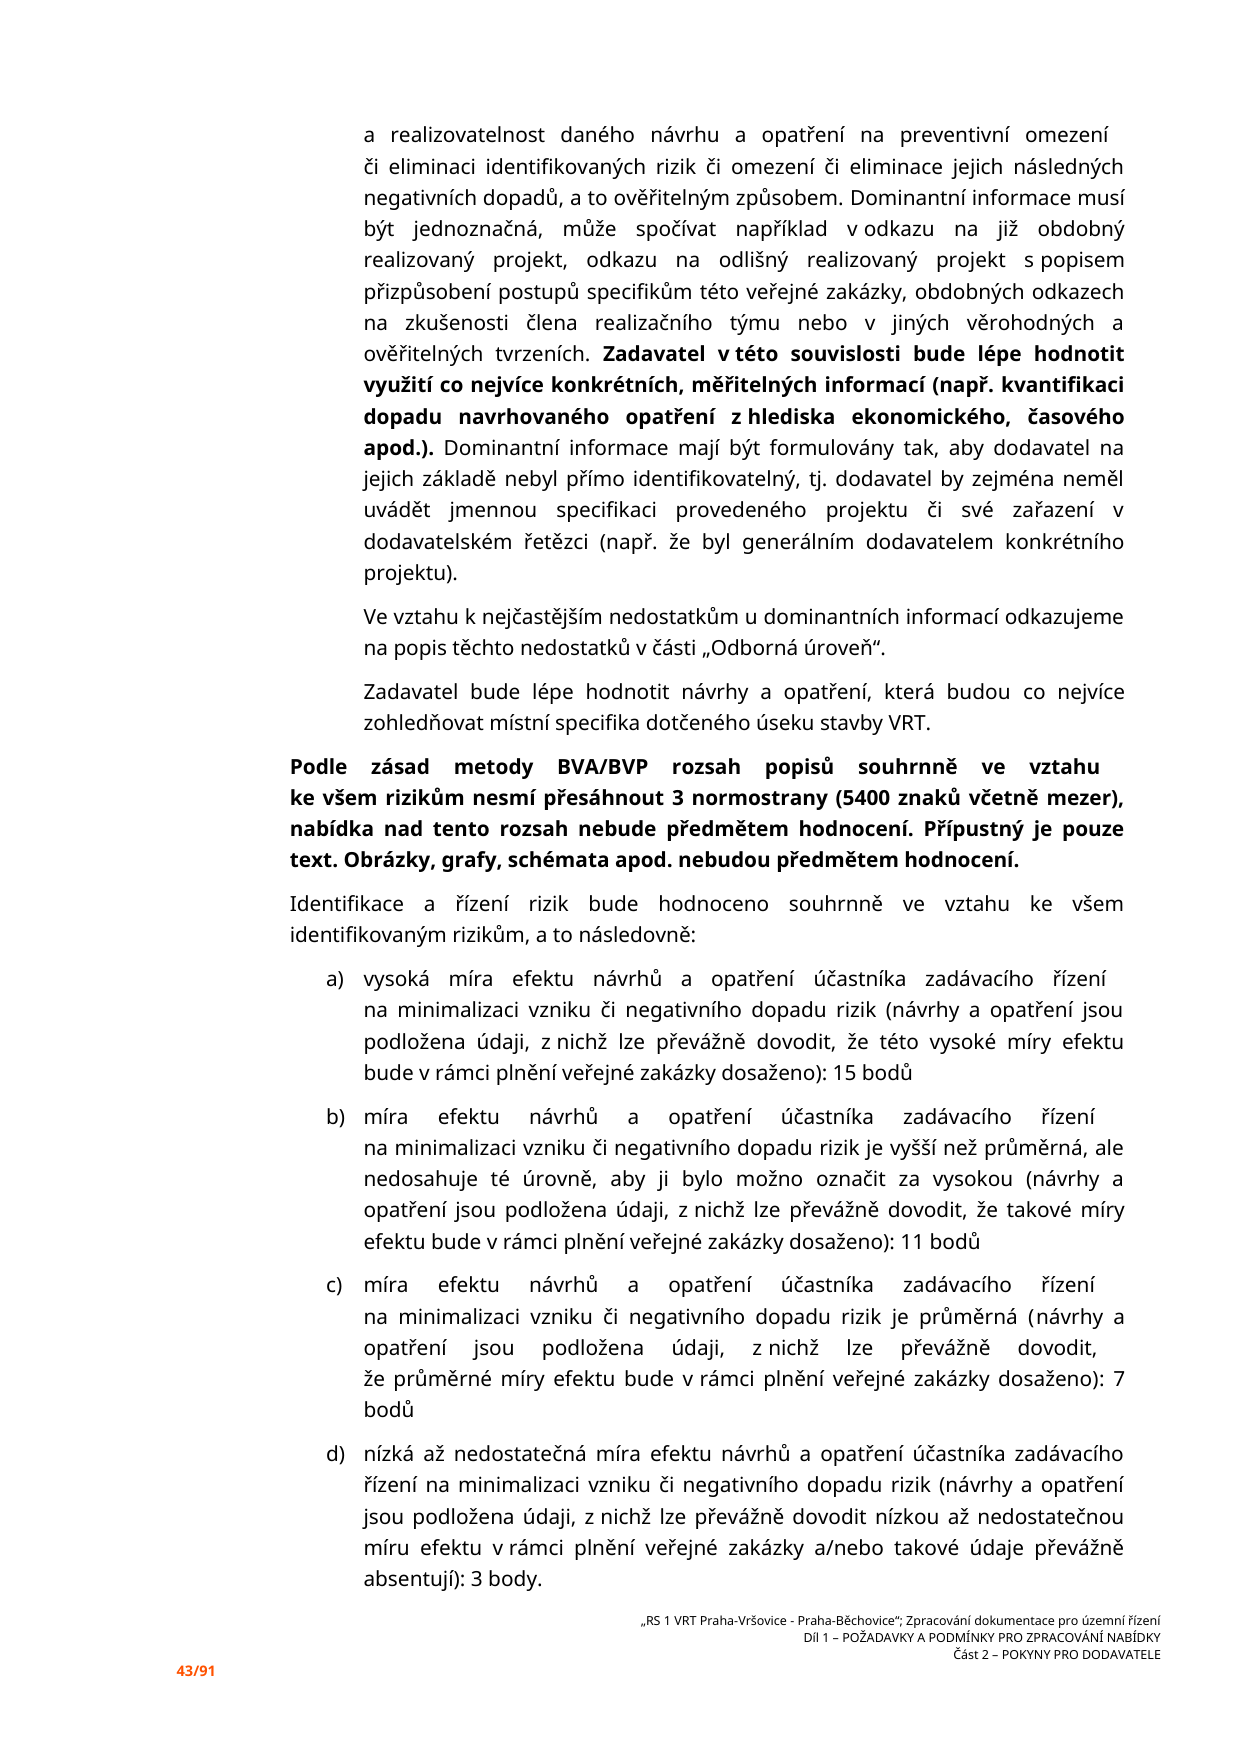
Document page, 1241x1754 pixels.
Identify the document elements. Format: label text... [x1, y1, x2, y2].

text Zadavatel bude lépe hodnotit návrhy a opatření, která budou co nejvíce zohledňovat místní specifika dotčeného úseku stavby VRT. [363, 677, 1125, 737]
text Identifikace a řízení rizik bude hodnoceno souhrnně ve vztahu ke všem identifikovaným rizikům, a to následovně: [289, 889, 1125, 949]
list vysoká míra efektu návrhů a opatření účastníka zadávacího řízení na minimalizaci vzniku či negativního dopadu rizik (návrhy a opatření jsou podložena údaji, z nichž lze převážně dovodit, že této vysoké míry efektu bude v rámci plnění veřejné zakázky dosaženo): 15 bodů [326, 964, 1125, 1087]
list míra efektu návrhů a opatření účastníka zadávacího řízení na minimalizaci vzniku či negativního dopadu rizik je průměrná (návrhy a opatření jsou podložena údaji, z nichž lze převážně dovodit, že průměrné míry efektu bude v rámci plnění veřejné zakázky dosaženo): 7 bodů [326, 1271, 1125, 1424]
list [326, 121, 1125, 587]
list míra efektu návrhů a opatření účastníka zadávacího řízení na minimalizaci vzniku či negativního dopadu rizik je vyšší než průměrná, ale nedosahuje té úrovně, aby ji bylo možno označit za vysokou (návrhy a opatření jsou podložena údaji, z nichž lze převážně dovodit, že takové míry efektu bude v rámci plnění veřejné zakázky dosaženo): 11 bodů [326, 1102, 1125, 1255]
text Ve vztahu k nejčastějším nedostatkům u dominantních informací odkazujeme na popis těchto nedostatků v části „Odborná úroveň“. [363, 602, 1125, 662]
text Podle zásad metody BVA/BVP rozsah popisů souhrnně ve vztahu ke všem rizikům nesmí přesáhnout 3 normostrany (5400 znaků včetně mezer), nabídka nad tento rozsah nebude předmětem hodnocení. Přípustný je pouze text. Obrázky, grafy, schémata apod. nebudou předmětem hodnocení. [289, 752, 1125, 874]
list nízká až nedostatečná míra efektu návrhů a opatření účastníka zadávacího řízení na minimalizaci vzniku či negativního dopadu rizik (návrhy a opatření jsou podložena údaji, z nichž lze převážně dovodit nízkou až nedostatečnou míru efektu v rámci plnění veřejné zakázky a/nebo takové údaje převážně absentují): 3 body. [326, 1439, 1125, 1593]
